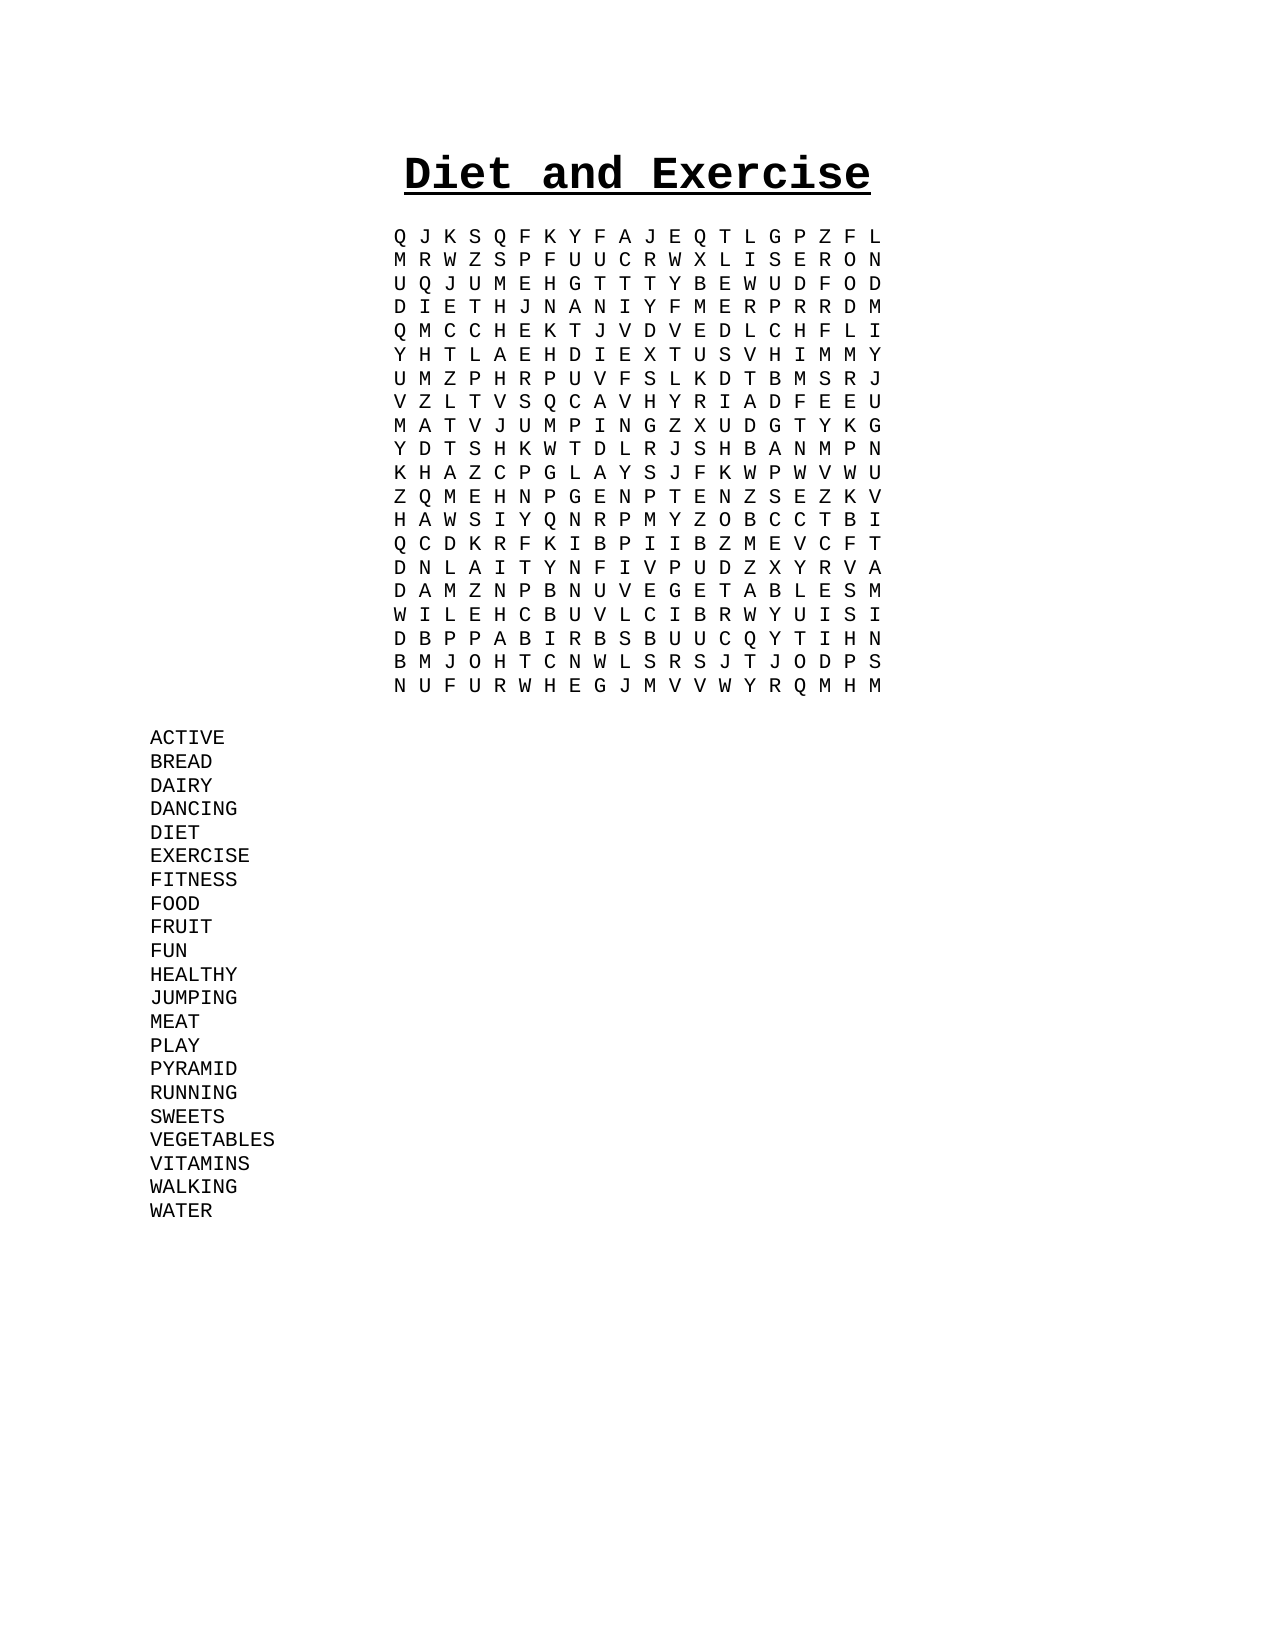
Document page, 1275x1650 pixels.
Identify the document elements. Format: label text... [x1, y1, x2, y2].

text Y D T S H K W T D L R J S H B A N M P N [150, 438, 1125, 462]
text SWEETS [150, 1106, 1125, 1129]
text D I E T H J N A N I Y F M E R P R R D M [150, 297, 1125, 320]
text Q C D K R F K I B P I I B Z M E V C F T [150, 533, 1125, 557]
text N U F U R W H E G J M V V W Y R Q M H M [150, 675, 1125, 698]
text JUMPING [150, 987, 1125, 1011]
text FOOD [150, 893, 1125, 916]
text Diet and Exercise [150, 150, 1125, 202]
text D A M Z N P B N U V E G E T A B L E S M [150, 580, 1125, 604]
text FRUIT [150, 916, 1125, 940]
text HEALTHY [150, 964, 1125, 987]
text EXERCISE [150, 846, 1125, 869]
text W I L E H C B U V L C I B R W Y U I S I [150, 604, 1125, 628]
text Q M C C H E K T J V D V E D L C H F L I [150, 320, 1125, 344]
text BREAD [150, 751, 1125, 774]
text DAIRY [150, 774, 1125, 798]
text WATER [150, 1200, 1125, 1224]
text M R W Z S P F U U C R W X L I S E R O N [150, 249, 1125, 273]
text PLAY [150, 1035, 1125, 1058]
text FITNESS [150, 869, 1125, 893]
text WALKING [150, 1177, 1125, 1200]
text VEGETABLES [150, 1129, 1125, 1153]
text U M Z P H R P U V F S L K D T B M S R J [150, 367, 1125, 391]
text Q J K S Q F K Y F A J E Q T L G P Z F L [150, 226, 1125, 249]
text ACTIVE [150, 727, 1125, 751]
text DANCING [150, 798, 1125, 822]
text DIET [150, 822, 1125, 846]
text D B P P A B I R B S B U U C Q Y T I H N [150, 628, 1125, 651]
text U Q J U M E H G T T T Y B E W U D F O D [150, 273, 1125, 297]
text PYRAMID [150, 1058, 1125, 1082]
text FUN [150, 940, 1125, 964]
text K H A Z C P G L A Y S J F K W P W V W U [150, 462, 1125, 486]
text V Z L T V S Q C A V H Y R I A D F E E U [150, 391, 1125, 415]
text Z Q M E H N P G E N P T E N Z S E Z K V [150, 486, 1125, 509]
text MEAT [150, 1011, 1125, 1035]
text VITAMINS [150, 1153, 1125, 1177]
text Y H T L A E H D I E X T U S V H I M M Y [150, 344, 1125, 367]
text M A T V J U M P I N G Z X U D G T Y K G [150, 415, 1125, 438]
text RUNNING [150, 1082, 1125, 1106]
text H A W S I Y Q N R P M Y Z O B C C T B I [150, 509, 1125, 533]
text D N L A I T Y N F I V P U D Z X Y R V A [150, 557, 1125, 580]
text B M J O H T C N W L S R S J T J O D P S [150, 651, 1125, 675]
